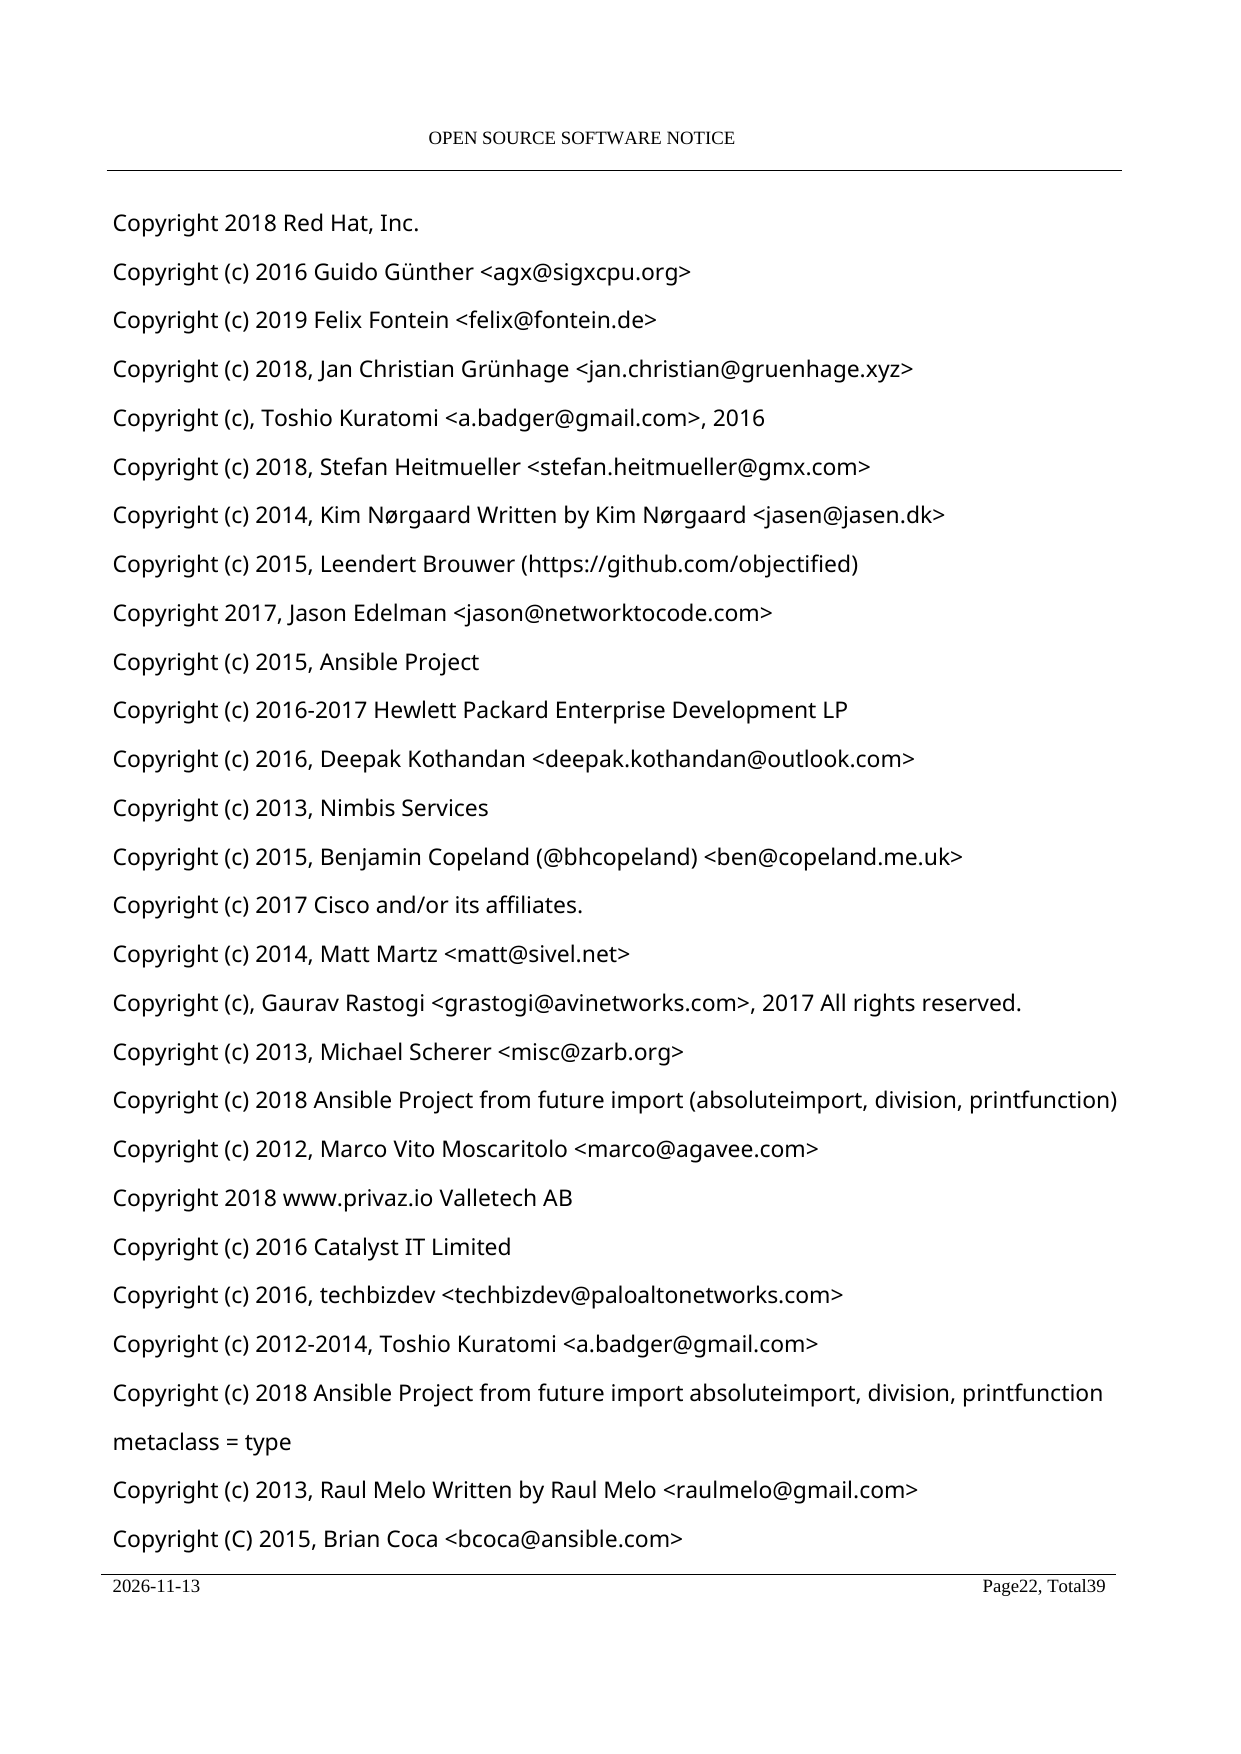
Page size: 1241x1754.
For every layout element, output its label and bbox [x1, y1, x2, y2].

text [112, 206, 1128, 1555]
